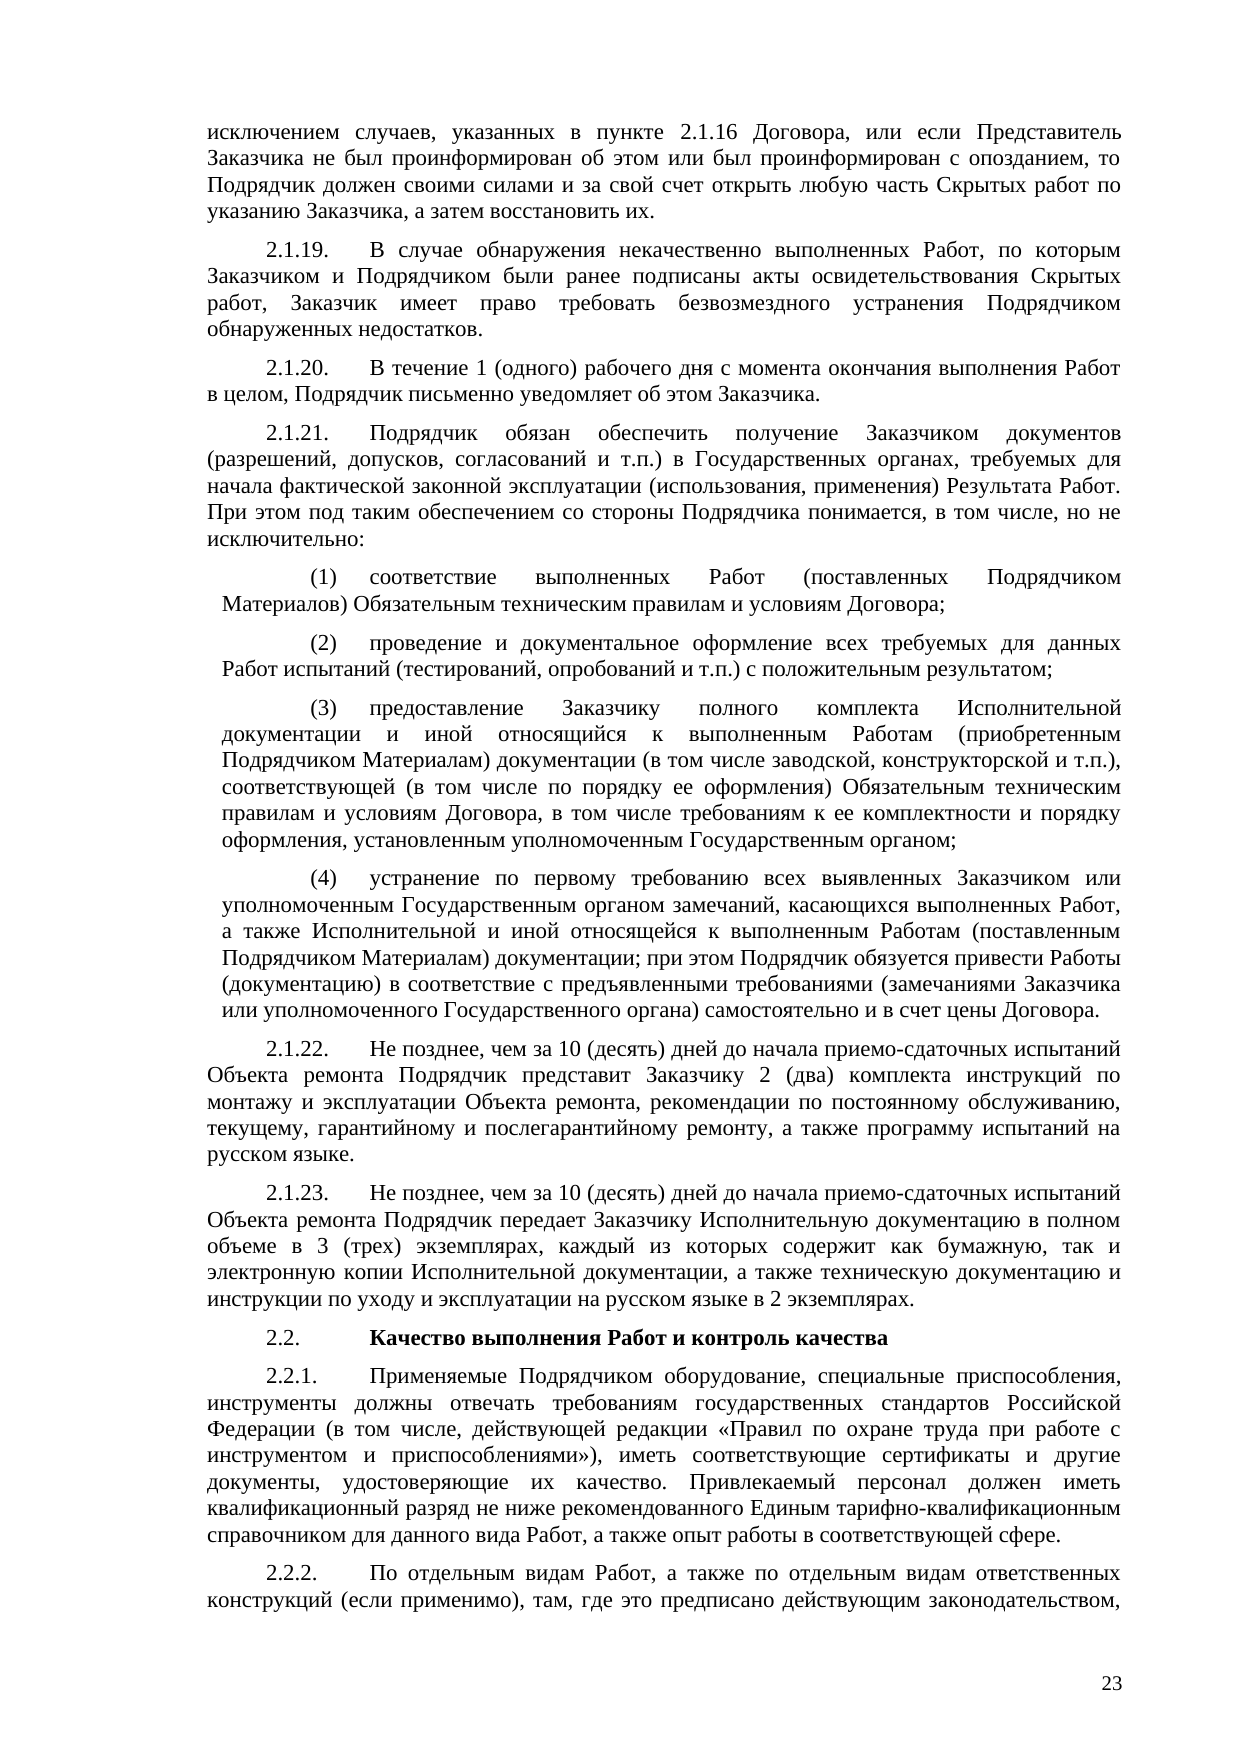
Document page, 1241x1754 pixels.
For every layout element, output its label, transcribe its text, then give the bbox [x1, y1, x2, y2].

text В случае обнаружения некачественно выполненных Работ, по которым Заказчиком и Подрядчиком были ранее подписаны акты освидетельствования Скрытых работ, Заказчик имеет право требовать безвозмездного устранения Подрядчиком обнаруженных недостатков. [207, 236, 1122, 341]
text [207, 1559, 1122, 1612]
text Подрядчик обязан обеспечить получение Заказчиком документов (разрешений, допусков, согласований и т.п.) в Государственных органах, требуемых для начала фактической законной эксплуатации (использования, применения) Результата Работ. При этом под таким обеспечением со стороны Подрядчика понимается, в том числе, но не исключительно: [207, 419, 1122, 551]
text соответствие выполненных Работ (поставленных Подрядчиком Материалов) Обязательным техническим правилам и условиям Договора; [222, 563, 1122, 616]
text устранение по первому требованию всех выявленных Заказчиком или уполномоченным Государственным органом замечаний, касающихся выполненных Работ, а также Исполнительной и иной относящейся к выполненным Работам (поставленным Подрядчиком Материалам) документации; при этом Подрядчик обязуется привести Работы (документацию) в соответствие с предъявленными требованиями (замечаниями Заказчика или уполномоченного Государственного органа) самостоятельно и в счет цены Договора. [222, 864, 1122, 1023]
text Не позднее, чем за 10 (десять) дней до начала приемо-сдаточных испытаний Объекта ремонта Подрядчик передает Заказчику Исполнительную документацию в полном объеме в 3 (трех) экземплярах, каждый из которых содержит как бумажную, так и электронную копии Исполнительной документации, а также техническую документацию и инструкции по уходу и эксплуатации на русском языке в 2 экземплярах. [207, 1179, 1122, 1311]
text Не позднее, чем за 10 (десять) дней до начала приемо-сдаточных испытаний Объекта ремонта Подрядчик представит Заказчику 2 (два) комплекта инструкций по монтажу и эксплуатации Объекта ремонта, рекомендации по постоянному обслуживанию, текущему, гарантийному и послегарантийному ремонту, а также программу испытаний на русском языке. [207, 1035, 1122, 1167]
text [207, 118, 1122, 223]
text предоставление Заказчику полного комплекта Исполнительной документации и иной относящийся к выполненным Работам (приобретенным Подрядчиком Материалам) документации (в том числе заводской, конструкторской и т.п.), соответствующей (в том числе по порядку ее оформления) Обязательным техническим правилам и условиям Договора, в том числе требованиям к ее комплектности и порядку оформления, установленным уполномоченным Государственным органом; [222, 694, 1122, 852]
text Применяемые Подрядчиком оборудование, специальные приспособления, инструменты должны отвечать требованиям государственных стандартов Российской Федерации (в том числе, действующей редакции «Правил по охране труда при работе с инструментом и приспособлениями»), иметь соответствующие сертификаты и другие документы, удостоверяющие их качество. Привлекаемый персонал должен иметь квалификационный разряд не ниже рекомендованного Единым тарифно-квалификационным справочником для данного вида Работ, а также опыт работы в соответствующей сфере. [207, 1362, 1122, 1547]
text проведение и документальное оформление всех требуемых для данных Работ испытаний (тестирований, опробований и т.п.) с положительным результатом; [222, 629, 1122, 681]
text Качество выполнения Работ и контроль качества [207, 1324, 1122, 1350]
text В течение 1 (одного) рабочего дня с момента окончания выполнения Работ в целом, Подрядчик письменно уведомляет об этом Заказчика. [207, 354, 1122, 407]
